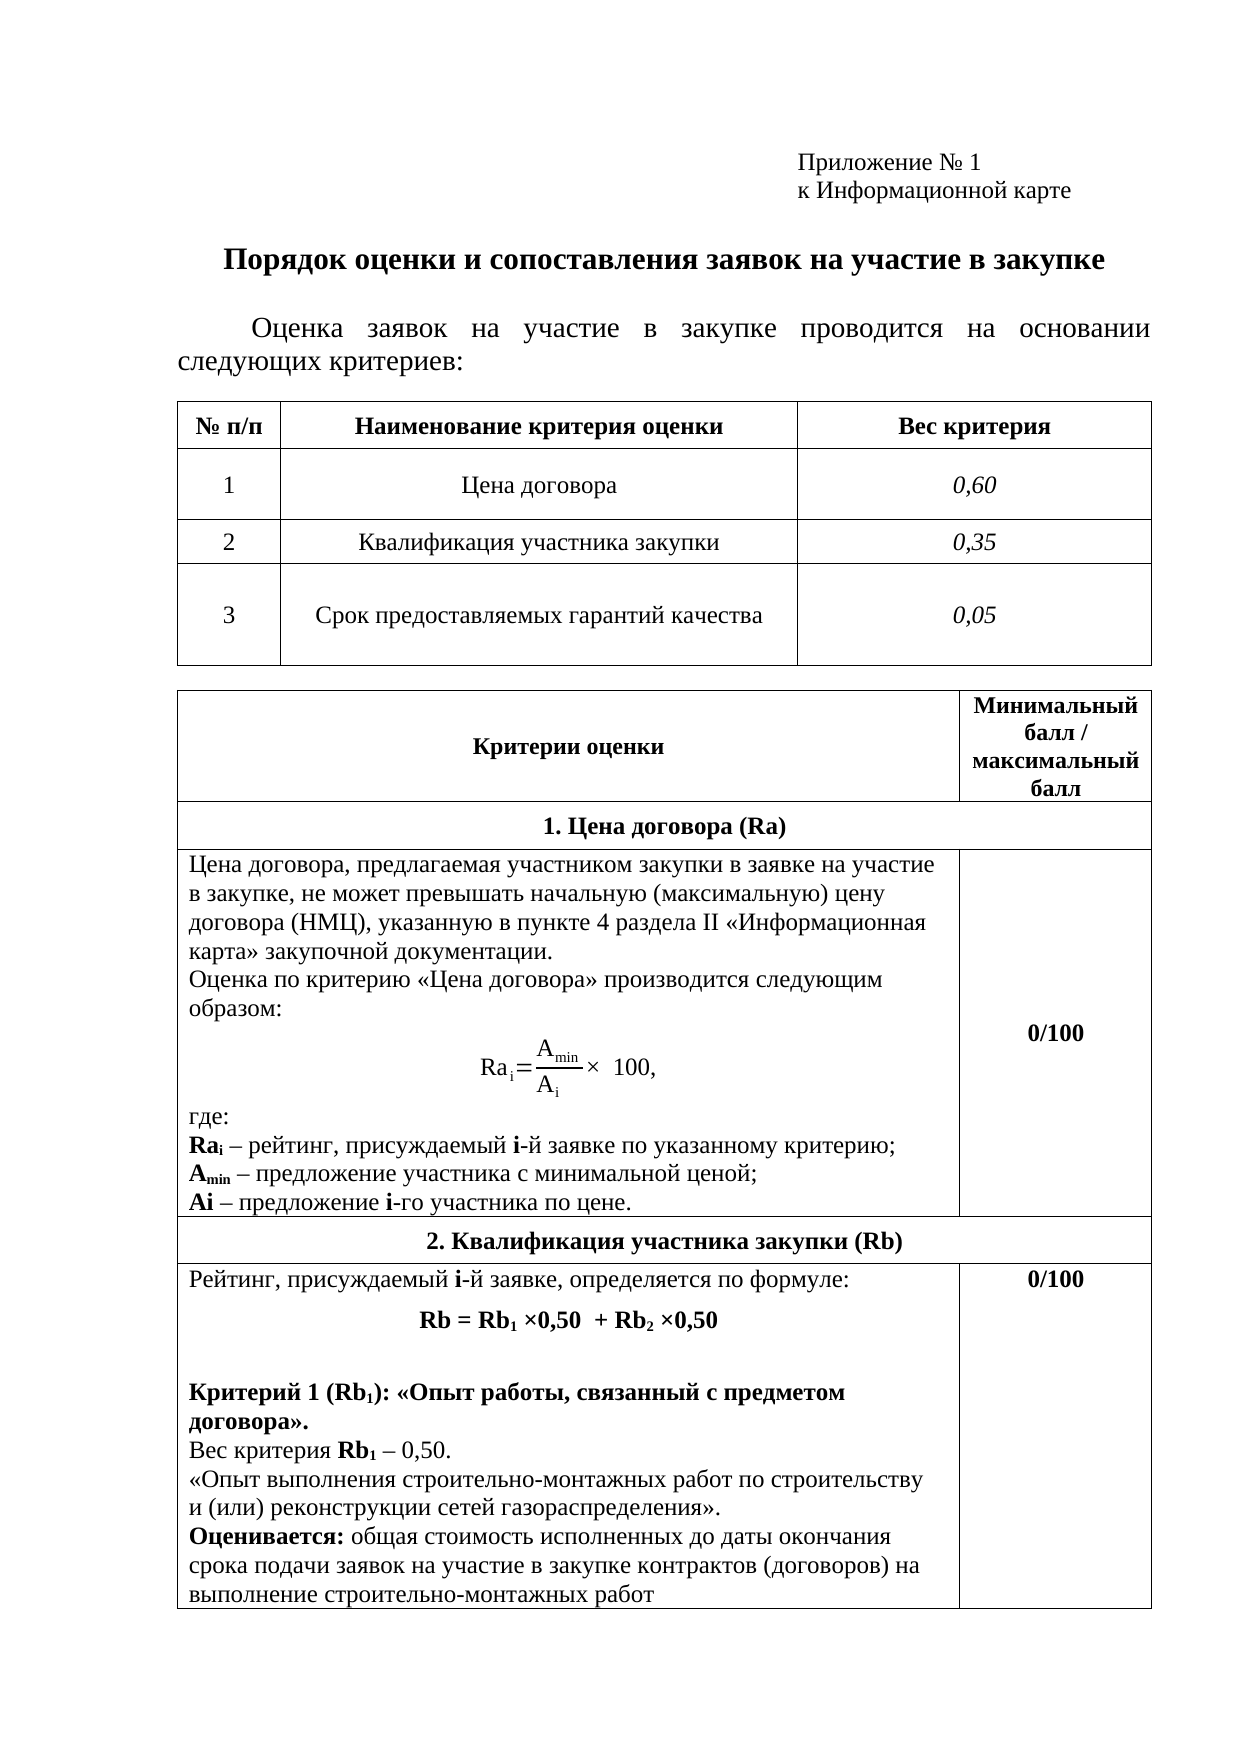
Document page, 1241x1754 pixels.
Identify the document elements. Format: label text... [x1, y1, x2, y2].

text к Информационной карте [797, 176, 1152, 204]
table_cell 1. Цена договора (Ra) [178, 802, 1151, 848]
table_cell 2. Квалификация участника закупки (Rb) [178, 1217, 1151, 1263]
table_cell 0,05 [798, 564, 1151, 665]
text Порядок оценки и сопоставления заявок на участие в закупке [177, 240, 1152, 276]
table_cell Цена договора [281, 449, 797, 519]
table_cell 1 [178, 449, 280, 519]
table_cell 0/100 [960, 850, 1151, 1216]
table_cell Срок предоставляемых гарантий качества [281, 564, 797, 665]
table_header Минимальный балл / максимальный балл [960, 691, 1151, 801]
table_cell Квалификация участника закупки [281, 520, 797, 563]
table_cell Цена договора, предлагаемая участником закупки в заявке на участие в закупке, не может превышать начальную (максимальную) цену договора (НМЦ), указанную в пункте 4 раздела II «Информационная карта» закупочной документации. Оценка по критерию «Цена договора» производится следующим образом: где: Rai – рейтинг, присуждаемый i-й заявке по указанному критерию; Аmin – предложение участника с минимальной ценой; Аi – предложение i-го участника по цене. [178, 850, 959, 1216]
table_header № п/п [178, 402, 280, 448]
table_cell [178, 1264, 959, 1607]
text Оценка заявок на участие в закупке проводится на основании следующих критериев: [177, 310, 1152, 377]
table_header Критерии оценки [178, 691, 959, 801]
table_cell 0,35 [798, 520, 1151, 563]
table_header Наименование критерия оценки [281, 402, 797, 448]
table_cell 0,60 [798, 449, 1151, 519]
text Приложение № 1 [797, 147, 1152, 176]
table_header Вес критерия [798, 402, 1151, 448]
table_cell 0/100 [960, 1264, 1151, 1607]
table_cell 3 [178, 564, 280, 665]
table_cell 2 [178, 520, 280, 563]
